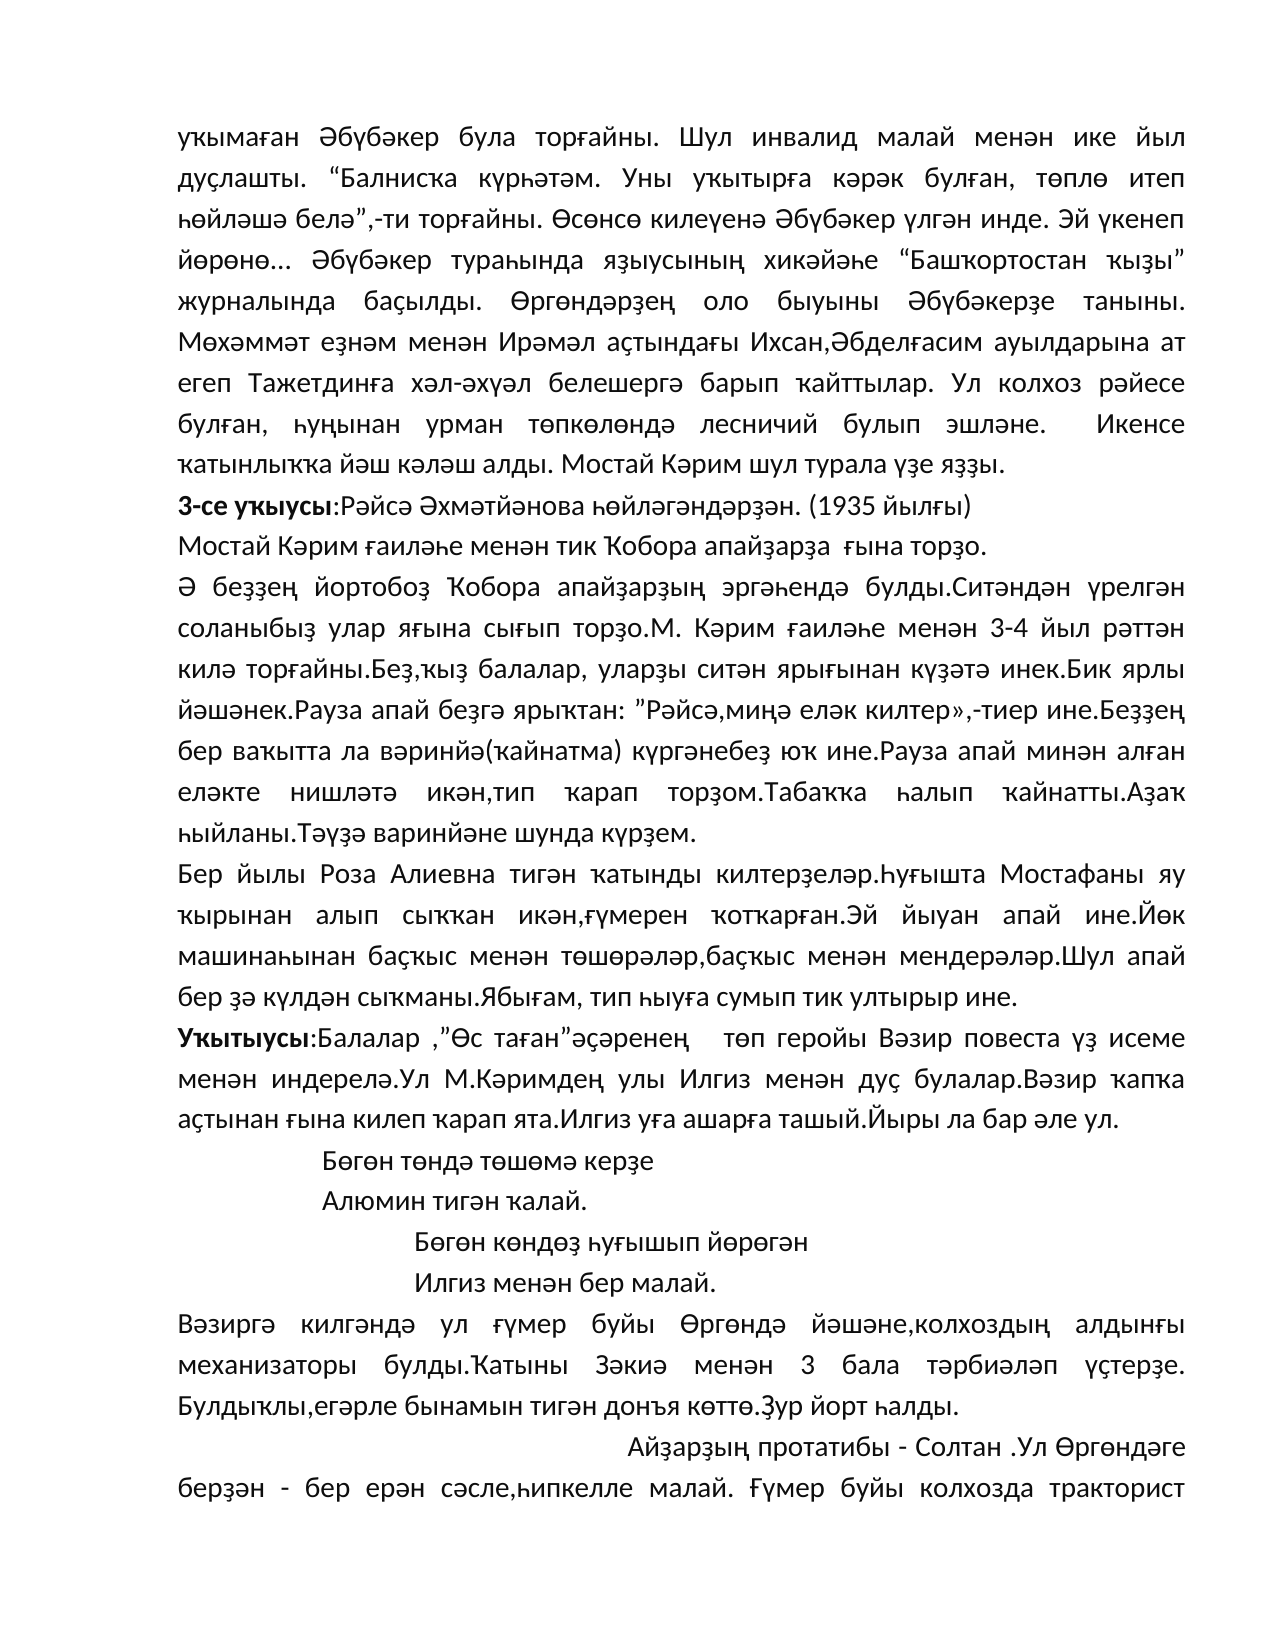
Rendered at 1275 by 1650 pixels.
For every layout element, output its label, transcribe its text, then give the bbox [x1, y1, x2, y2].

text Илгиз менән бер малай. [177, 1264, 1186, 1300]
text 3-се уҡыусы:Рәйсә Әхмәтйәнова һөйләгәндәрҙән. (1935 йылғы) [177, 487, 1186, 522]
text Мостай Кәрим ғаиләһе менән тик Ҡобора апайҙарҙа ғына торҙо. [177, 527, 1186, 563]
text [177, 1305, 1186, 1505]
text Уҡытыусы:Балалар ,”Өс таған”әҫәренең төп геройы Вәзир повеста үҙ исеме менән индерелә.Ул М.Кәримдең улы Илгиз менән дуҫ булалар.Вәзир ҡапҡа аҫтынан ғына килеп ҡарап ята.Илгиз уға ашарға ташый.Йыры ла бар әле ул. [177, 1019, 1186, 1136]
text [177, 118, 1186, 481]
text Ә беҙҙең йортобоҙ Ҡобора апайҙарҙың эргәһендә булды.Ситәндән үрелгән соланыбыҙ улар яғына сығып торҙо.М. Кәрим ғаиләһе менән 3-4 йыл рәттән килә торғайны.Беҙ,ҡыҙ балалар, уларҙы ситән ярығынан күҙәтә инек.Бик ярлы йәшәнек.Рауза апай беҙгә ярыҡтан: ”Рәйсә,миңә еләк килтер»,-тиер ине.Беҙҙең бер ваҡытта ла вәринйә(ҡайнатма) күргәнебеҙ юҡ ине.Рауза апай минән алған еләкте нишләтә икән,тип ҡарап торҙом.Табаҡҡа һалып ҡайнатты.Аҙаҡ һыйланы.Тәүҙә варинйәне шунда күрҙем. [177, 568, 1186, 850]
text Бөгөн көндөҙ һуғышып йөрөгән [177, 1223, 1186, 1259]
text Бөгөн төндә төшөмә керҙе [177, 1142, 1186, 1177]
text Бер йылы Роза Алиевна тигән ҡатынды килтерҙеләр.Һуғышта Мостафаны яу ҡырынан алып сыҡҡан икән,ғүмерен ҡотҡарған.Эй йыуан апай ине.Йөк машинаһынан баҫҡыс менән төшөрәләр,баҫҡыс менән мендерәләр.Шул апай бер ҙә күлдән сыҡманы.Ябығам, тип һыуға сумып тик ултырыр ине. [177, 855, 1186, 1013]
text Алюмин тигән ҡалай. [177, 1182, 1186, 1218]
